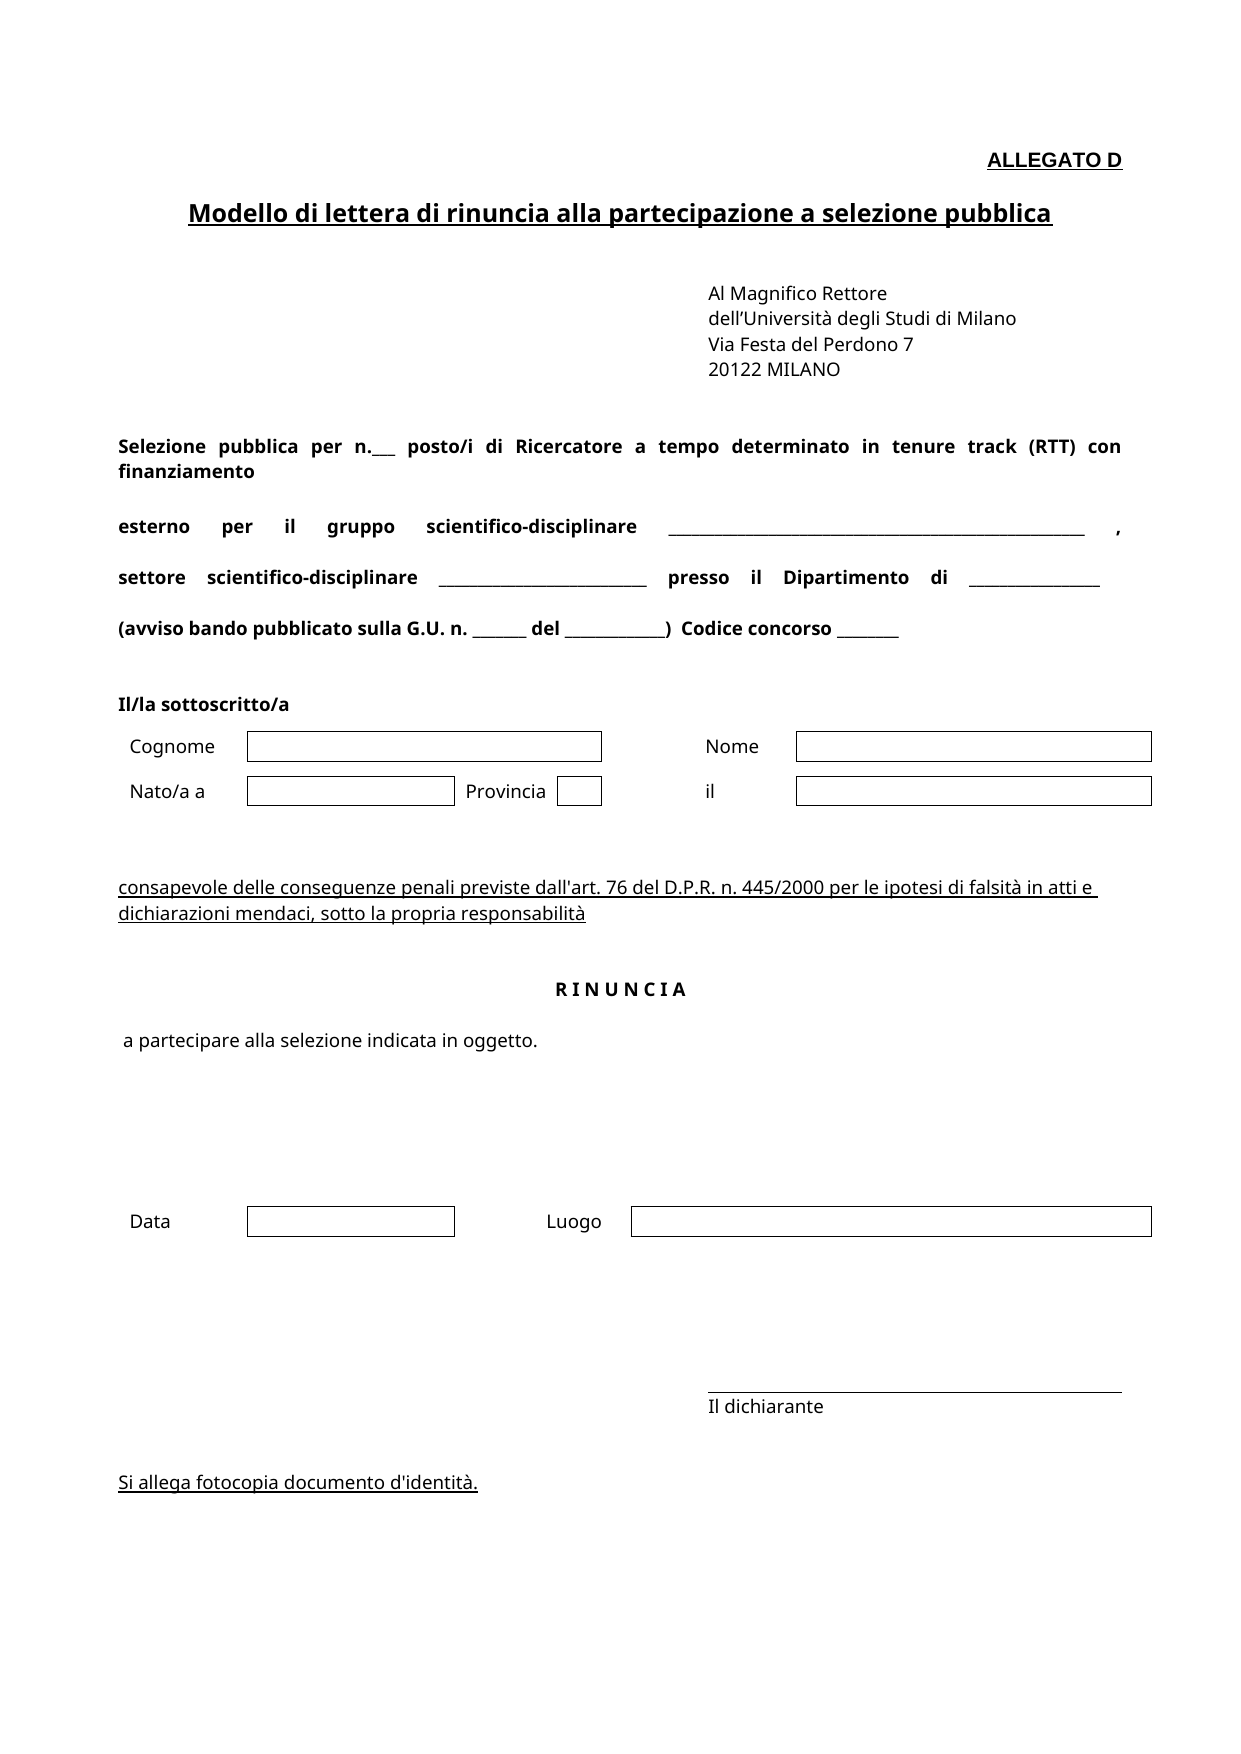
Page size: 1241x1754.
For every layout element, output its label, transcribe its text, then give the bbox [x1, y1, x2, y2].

table_header Nome [602, 731, 796, 761]
text Si allega fotocopia documento d'identità. [118, 1469, 1122, 1495]
table_header il [602, 776, 796, 805]
text a partecipare alla selezione indicata in oggetto. [118, 1028, 1122, 1053]
text R I N U N C I A [118, 977, 1122, 1002]
text Via Festa del Perdono 7 [708, 331, 1122, 357]
table_header Cognome [118, 731, 247, 761]
table_header Data [118, 1206, 247, 1236]
table_header Luogo [455, 1206, 631, 1236]
text Modello di lettera di rinuncia alla partecipazione a selezione pubblica [118, 196, 1122, 229]
text dell’Università degli Studi di Milano [708, 306, 1122, 331]
table_header Provincia [455, 776, 557, 805]
table_header Nato/a a [118, 776, 247, 805]
table_header [797, 732, 1151, 761]
text ALLEGATO D [118, 148, 1122, 172]
text Il/la sottoscritto/a [118, 692, 1122, 717]
text Il dichiarante [708, 1393, 1122, 1418]
text esterno per il gruppo scientifico-disciplinare ______________________________________________________ , settore scientifico-disciplinare ___________________________ presso il Dipartimento di _________________ (avviso bando pubblicato sulla G.U. n. _______ del _____________) Codice concorso ________ [118, 513, 1122, 641]
text Selezione pubblica per n.___ posto/i di Ricercatore a tempo determinato in tenure track (RTT) con finanziamento [118, 433, 1122, 513]
table_header [797, 777, 1151, 805]
text Al Magnifico Rettore [708, 280, 1122, 306]
table_header [248, 1207, 454, 1236]
table_header [248, 777, 454, 805]
text 20122 MILANO [708, 357, 1122, 382]
table_header [248, 732, 601, 761]
table_header [632, 1207, 1151, 1236]
table_header [558, 777, 601, 805]
text consapevole delle conseguenze penali previste dall'art. 76 del D.P.R. n. 445/2000 per le ipotesi di falsità in atti e dichiarazioni mendaci, sotto la propria responsabilità [118, 874, 1152, 926]
